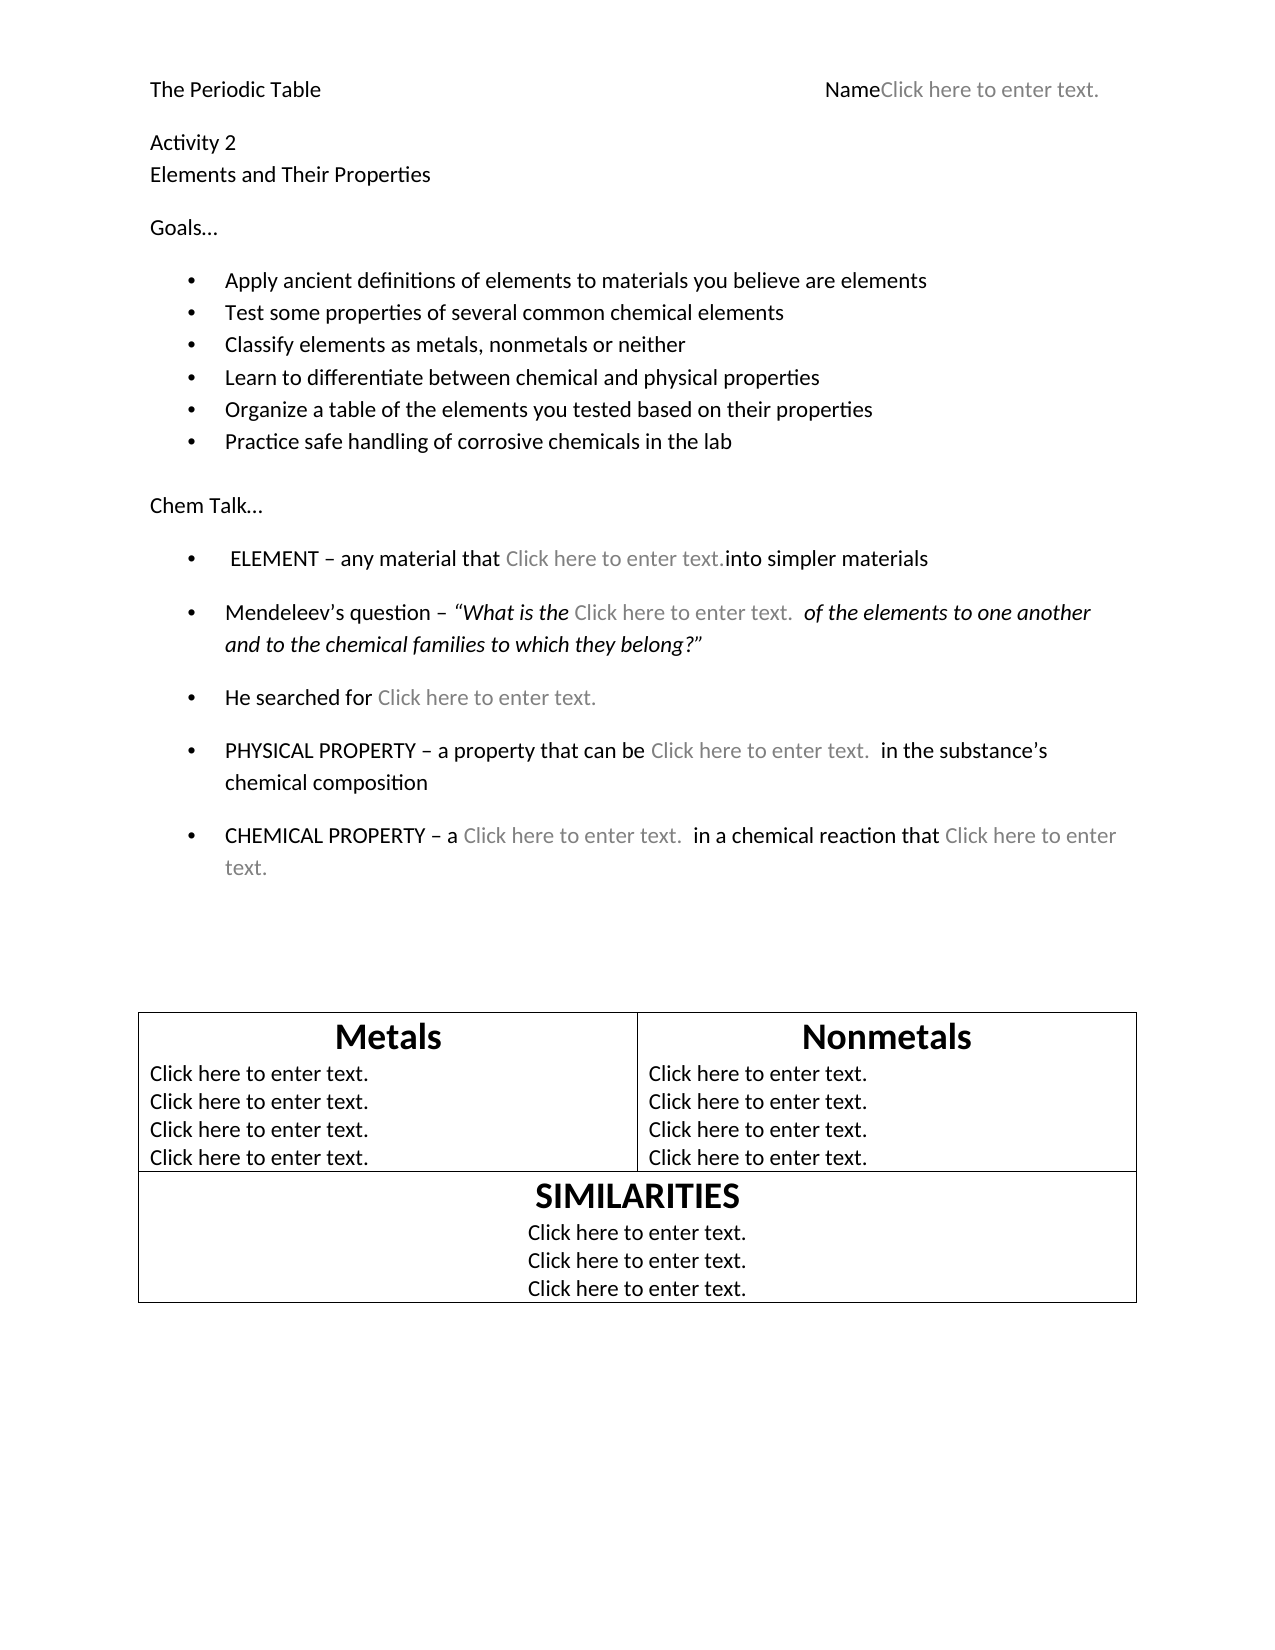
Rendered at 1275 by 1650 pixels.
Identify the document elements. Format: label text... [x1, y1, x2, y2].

table_header Nonmetals [638, 1013, 1136, 1059]
list Practice safe handling of corrosive chemicals in the lab [187, 427, 1125, 455]
list Learn to differentiate between chemical and physical properties [187, 363, 1125, 391]
list CHEMICAL PROPERTY – a in a chemical reaction that [187, 821, 1125, 881]
text The Periodic Table Name [150, 75, 1125, 103]
text Chem Talk… [150, 492, 1125, 519]
list Organize a table of the elements you tested based on their properties [187, 395, 1125, 423]
list Test some properties of several common chemical elements [187, 298, 1125, 326]
list ELEMENT – any material that into simpler materials [187, 544, 1125, 573]
table_header Metals [139, 1013, 637, 1059]
list Classify elements as metals, nonmetals or neither [187, 331, 1125, 359]
list Apply ancient definitions of elements to materials you believe are elements [187, 266, 1125, 294]
list He searched for [187, 683, 1125, 711]
text Activity 2 Elements and Their Properties [150, 128, 1125, 188]
text Goals… [150, 213, 1125, 241]
list PHYSICAL PROPERTY – a property that can be in the substance’s chemical composition [187, 736, 1125, 796]
table_cell SIMILARITIES [139, 1172, 1136, 1218]
list Mendeleev’s question – “What is the of the elements to one another and to the chemical families to which they belong?” [187, 598, 1125, 658]
